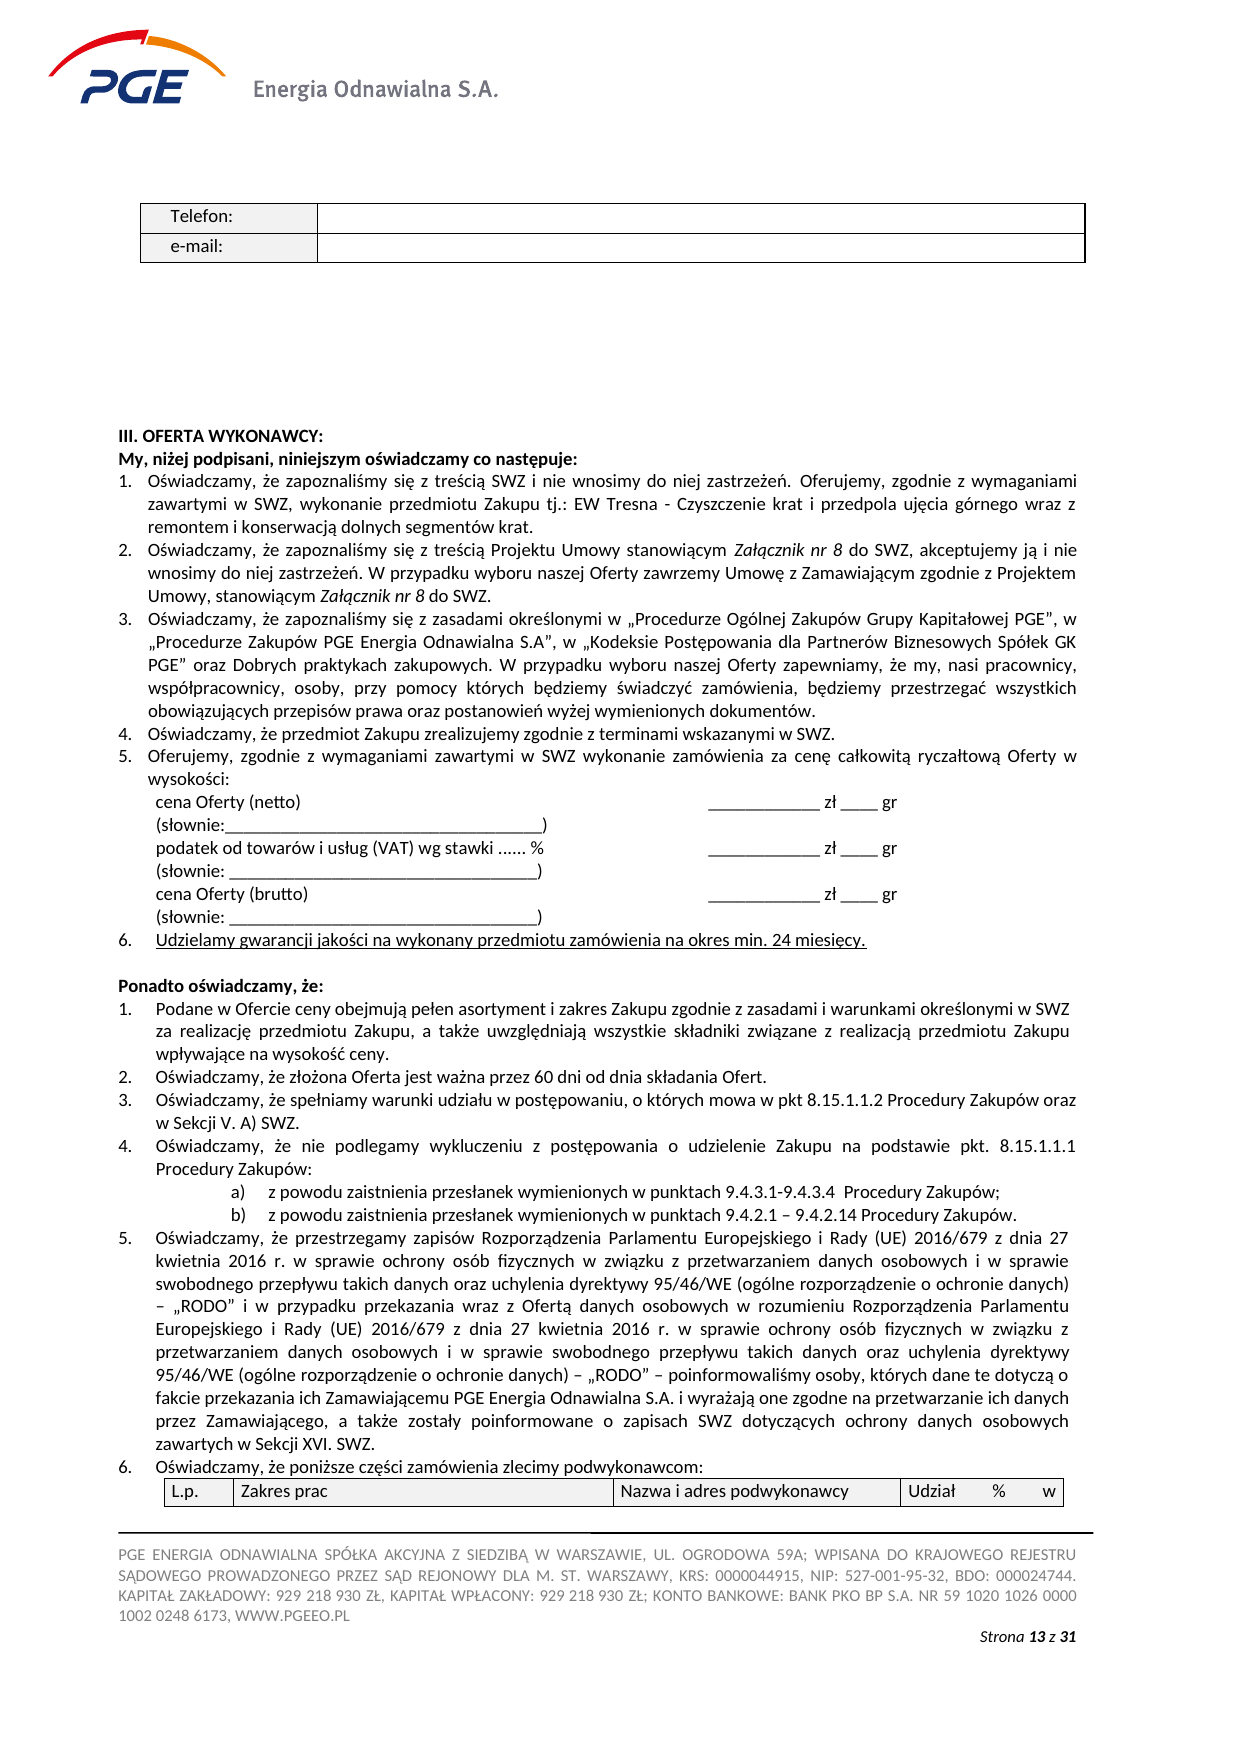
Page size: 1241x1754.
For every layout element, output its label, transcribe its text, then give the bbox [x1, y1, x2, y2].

table_cell e-mail: [141, 234, 317, 262]
table_header L.p. [165, 1479, 233, 1506]
list Podane w Ofercie ceny obejmują pełen asortyment i zakres Zakupu zgodnie z zasadami i warunkami określonymi w SWZ za realizację przedmiotu Zakupu, a także uwzględniają wszystkie składniki związane z realizacją przedmiotu Zakupu wpływające na wysokość ceny. [118, 997, 1071, 1065]
text Ponadto oświadczamy, że: [118, 974, 1071, 997]
list Udzielamy gwarancji jakości na wykonany przedmiotu zamówienia na okres min. 24 miesięcy. [118, 928, 1071, 951]
table_cell Telefon: [141, 204, 317, 233]
table_cell [318, 234, 1084, 262]
text (słownie: _________________________________) [156, 859, 1071, 882]
text 5. Oferujemy, zgodnie z wymaganiami zawartymi w SWZ wykonanie zamówienia za cenę całkowitą ryczałtową Oferty w wysokości: [118, 744, 1078, 790]
list Oświadczamy, że nie podlegamy wykluczeniu z postępowania o udzielenie Zakupu na podstawie pkt. 8.15.1.1.1 Procedury Zakupów: [118, 1134, 1078, 1180]
table_header Udział % w zadaniu* [901, 1479, 1063, 1506]
list Oświadczamy, że przestrzegamy zapisów Rozporządzenia Parlamentu Europejskiego i Rady (UE) 2016/679 z dnia 27 kwietnia 2016 r. w sprawie ochrony osób fizycznych w związku z przetwarzaniem danych osobowych i w sprawie swobodnego przepływu takich danych oraz uchylenia dyrektywy 95/46/WE (ogólne rozporządzenie o ochronie danych) – „RODO” i w przypadku przekazania wraz z Ofertą danych osobowych w rozumieniu Rozporządzenia Parlamentu Europejskiego i Rady (UE) 2016/679 z dnia 27 kwietnia 2016 r. w sprawie ochrony osób fizycznych w związku z przetwarzaniem danych osobowych i w sprawie swobodnego przepływu takich danych oraz uchylenia dyrektywy 95/46/WE (ogólne rozporządzenie o ochronie danych) – „RODO” – poinformowaliśmy osoby, których dane te dotyczą o fakcie przekazania ich Zamawiającemu PGE Energia Odnawialna S.A. i wyrażają one zgodne na przetwarzanie ich danych przez Zamawiającego, a także zostały poinformowane o zapisach SWZ dotyczących ochrony danych osobowych zawartych w Sekcji XVI. SWZ. [118, 1226, 1071, 1455]
subtitle 2. Oświadczamy, że zapoznaliśmy się z treścią Projektu Umowy stanowiącym Załącznik nr 8 do SWZ, akceptujemy ją i nie wnosimy do niej zastrzeżeń. W przypadku wyboru naszej Oferty zawrzemy Umowę z Zamawiającym zgodnie z Projektem Umowy, stanowiącym Załącznik nr 8 do SWZ. [118, 538, 1078, 607]
text My, niżej podpisani, niniejszym oświadczamy co następuje: [118, 447, 1075, 469]
subtitle 1. Oświadczamy, że zapoznaliśmy się z treścią SWZ i nie wnosimy do niej zastrzeżeń. Oferujemy, zgodnie z wymaganiami zawartymi w SWZ, wykonanie przedmiotu Zakupu tj.: EW Tresna - Czyszczenie krat i przedpola ujęcia górnego wraz z remontem i konserwacją dolnych segmentów krat. [118, 469, 1078, 538]
text 4. Oświadczamy, że przedmiot Zakupu zrealizujemy zgodnie z terminami wskazanymi w SWZ. [118, 722, 1078, 744]
table_header Zakres prac [234, 1479, 613, 1506]
list Oświadczamy, że poniższe części zamówienia zlecimy podwykonawcom: [118, 1455, 1071, 1478]
text (słownie:__________________________________) [156, 813, 1071, 836]
text III. OFERTA WYKONAWCY: [118, 424, 1075, 447]
text podatek od towarów i usług (VAT) wg stawki ...... % ____________ zł ____ gr [156, 836, 1071, 859]
text (słownie: _________________________________) [156, 905, 1071, 928]
list z powodu zaistnienia przesłanek wymienionych w punktach 9.4.2.1 – 9.4.2.14 Procedury Zakupów. [231, 1203, 1078, 1226]
list z powodu zaistnienia przesłanek wymienionych w punktach 9.4.3.1-9.4.3.4 Procedury Zakupów; [231, 1180, 1078, 1203]
list Oświadczamy, że złożona Oferta jest ważna przez 60 dni od dnia składania Ofert. [118, 1065, 1071, 1088]
table_cell [318, 204, 1084, 233]
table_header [614, 1479, 900, 1506]
text cena Oferty (brutto) ____________ zł ____ gr [156, 882, 1071, 905]
text cena Oferty (netto) ____________ zł ____ gr [155, 790, 1071, 813]
list Oświadczamy, że spełniamy warunki udziału w postępowaniu, o których mowa w pkt 8.15.1.1.2 Procedury Zakupów oraz w Sekcji V. A) SWZ. [118, 1088, 1078, 1134]
subtitle 3. Oświadczamy, że zapoznaliśmy się z zasadami określonymi w „Procedurze Ogólnej Zakupów Grupy Kapitałowej PGE”, w „Procedurze Zakupów PGE Energia Odnawialna S.A”, w „Kodeksie Postępowania dla Partnerów Biznesowych Spółek GK PGE” oraz Dobrych praktykach zakupowych. W przypadku wyboru naszej Oferty zapewniamy, że my, nasi pracownicy, współpracownicy, osoby, przy pomocy których będziemy świadczyć zamówienia, będziemy przestrzegać wszystkich obowiązujących przepisów prawa oraz postanowień wyżej wymienionych dokumentów. [118, 607, 1078, 722]
